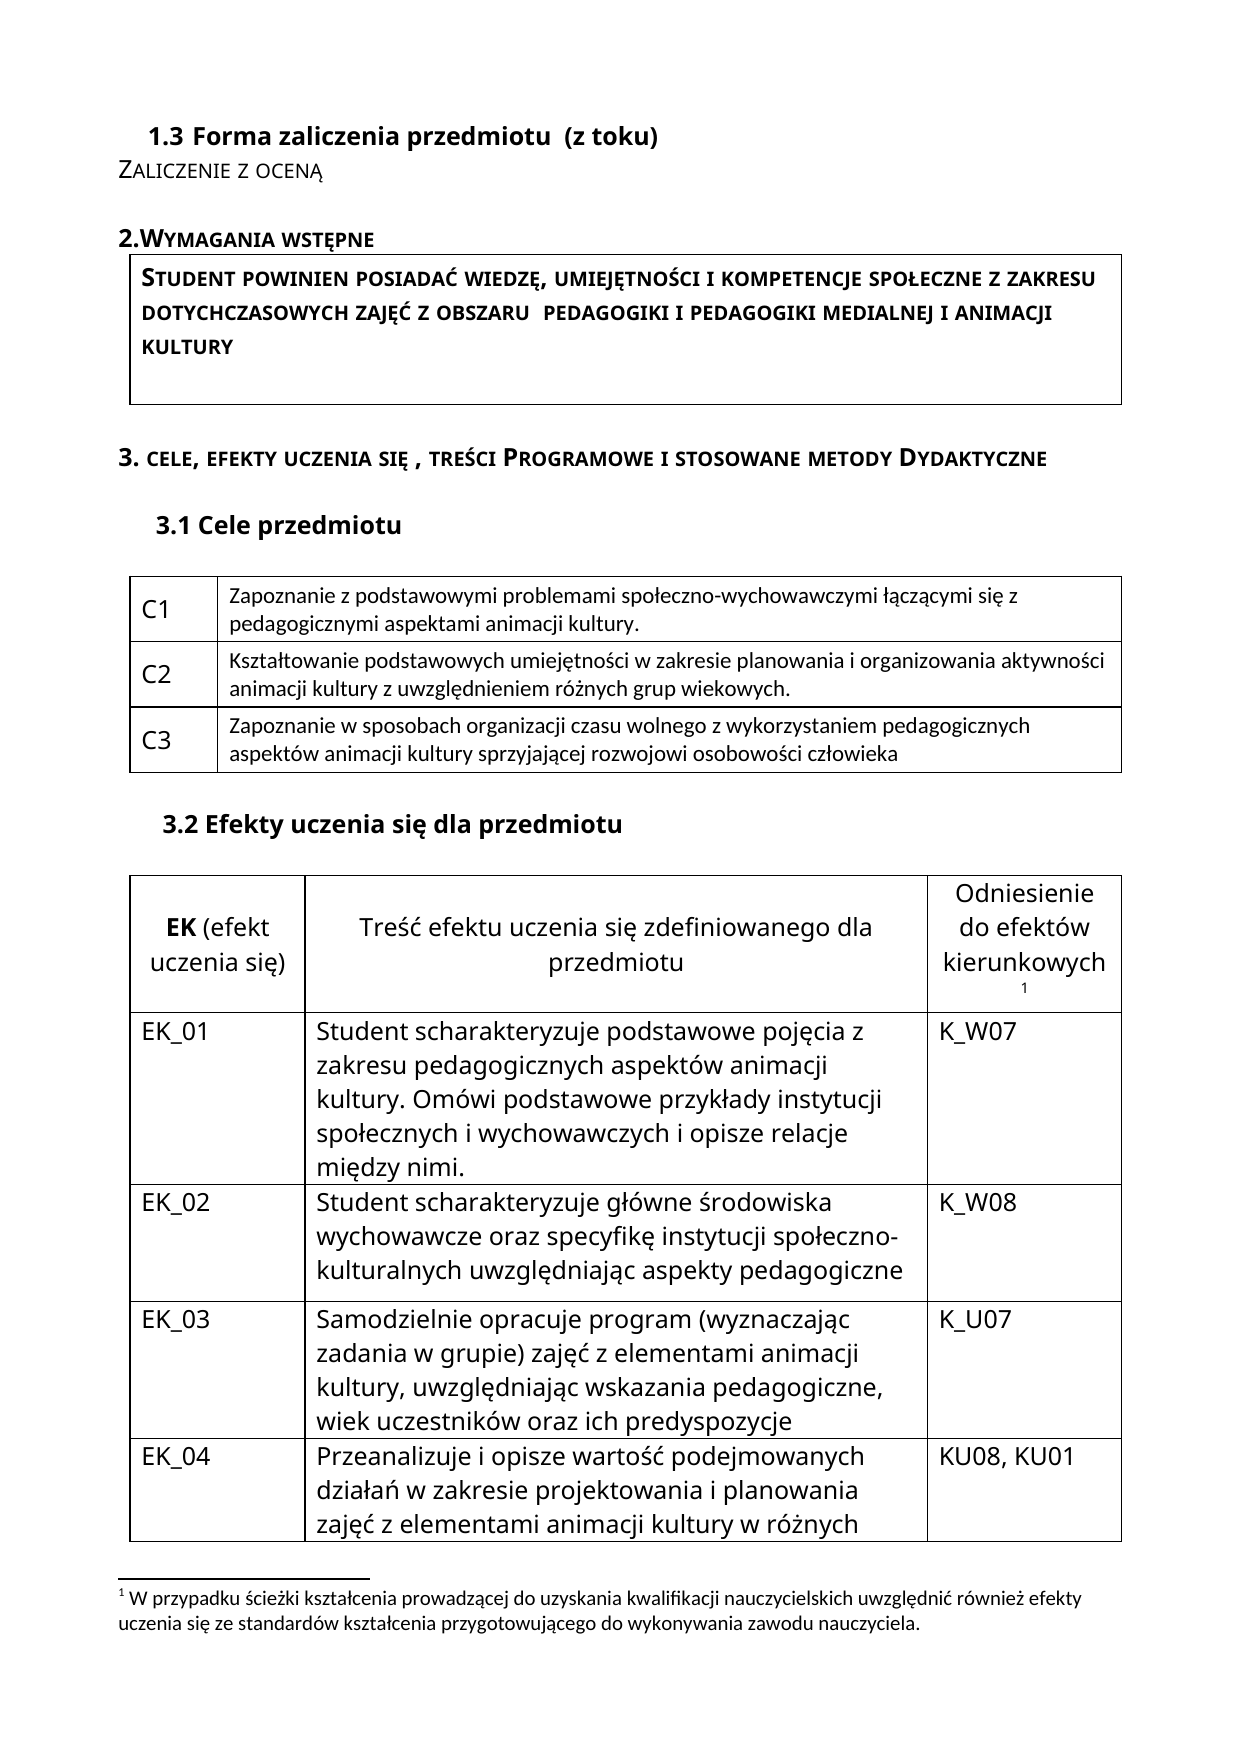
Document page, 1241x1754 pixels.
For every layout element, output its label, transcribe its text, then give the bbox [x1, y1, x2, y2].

table_cell Student scharakteryzuje główne środowiska wychowawcze oraz specyfikę instytucji społeczno- kulturalnych uwzględniając aspekty pedagogiczne [306, 1185, 927, 1301]
table_cell EK_02 [131, 1185, 304, 1301]
table_cell Student scharakteryzuje podstawowe pojęcia z zakresu pedagogicznych aspektów animacji kultury. Omówi podstawowe przykłady instytucji społecznych i wychowawczych i opisze relacje między nimi. [306, 1013, 927, 1184]
text 2.Wymagania wstępne [118, 220, 1122, 254]
text 1.3 Forma zaliczenia przedmiotu (z toku) [148, 118, 1122, 152]
table_cell EK_03 [131, 1302, 304, 1438]
table_cell K_W07 [928, 1013, 1121, 1184]
table_cell KU08, KU01 [928, 1439, 1121, 1541]
table_header Zapoznanie z podstawowymi problemami społeczno-wychowawczymi łączącymi się z pedagogicznymi aspektami animacji kultury. [218, 577, 1121, 641]
table_cell C2 [131, 642, 217, 706]
table_cell Kształtowanie podstawowych umiejętności w zakresie planowania i organizowania aktywności animacji kultury z uwzględnieniem różnych grup wiekowych. [218, 642, 1121, 706]
table_header Student powinien posiadać wiedzę, umiejętności i kompetencje społeczne z zakresu dotychczasowych zajęć z obszaru pedagogiki i pedagogiki medialnej i animacji kultury [131, 255, 1121, 404]
table_cell K_W08 [928, 1185, 1121, 1301]
table_header EK (efekt uczenia się) [131, 876, 304, 1012]
text 3.2 Efekty uczenia się dla przedmiotu [162, 807, 1122, 841]
text 3. cele, efekty uczenia się , treści Programowe i stosowane metody Dydaktyczne [118, 439, 1122, 473]
table_header C1 [131, 577, 217, 641]
table_cell Samodzielnie opracuje program (wyznaczając zadania w grupie) zajęć z elementami animacji kultury, uwzględniając wskazania pedagogiczne, wiek uczestników oraz ich predyspozycje [306, 1302, 927, 1438]
table_cell EK_04 [131, 1439, 304, 1541]
table_cell Zapoznanie w sposobach organizacji czasu wolnego z wykorzystaniem pedagogicznych aspektów animacji kultury sprzyjającej rozwojowi osobowości człowieka [218, 708, 1121, 772]
table_header Odniesienie do efektów kierunkowych [928, 876, 1121, 1012]
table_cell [306, 1439, 927, 1541]
text Zaliczenie z oceną [118, 152, 1122, 186]
table_cell C3 [131, 708, 217, 772]
text 3.1 Cele przedmiotu [156, 507, 1122, 541]
table_cell EK_01 [131, 1013, 304, 1184]
table_cell K_U07 [928, 1302, 1121, 1438]
table_header Treść efektu uczenia się zdefiniowanego dla przedmiotu [306, 876, 927, 1012]
